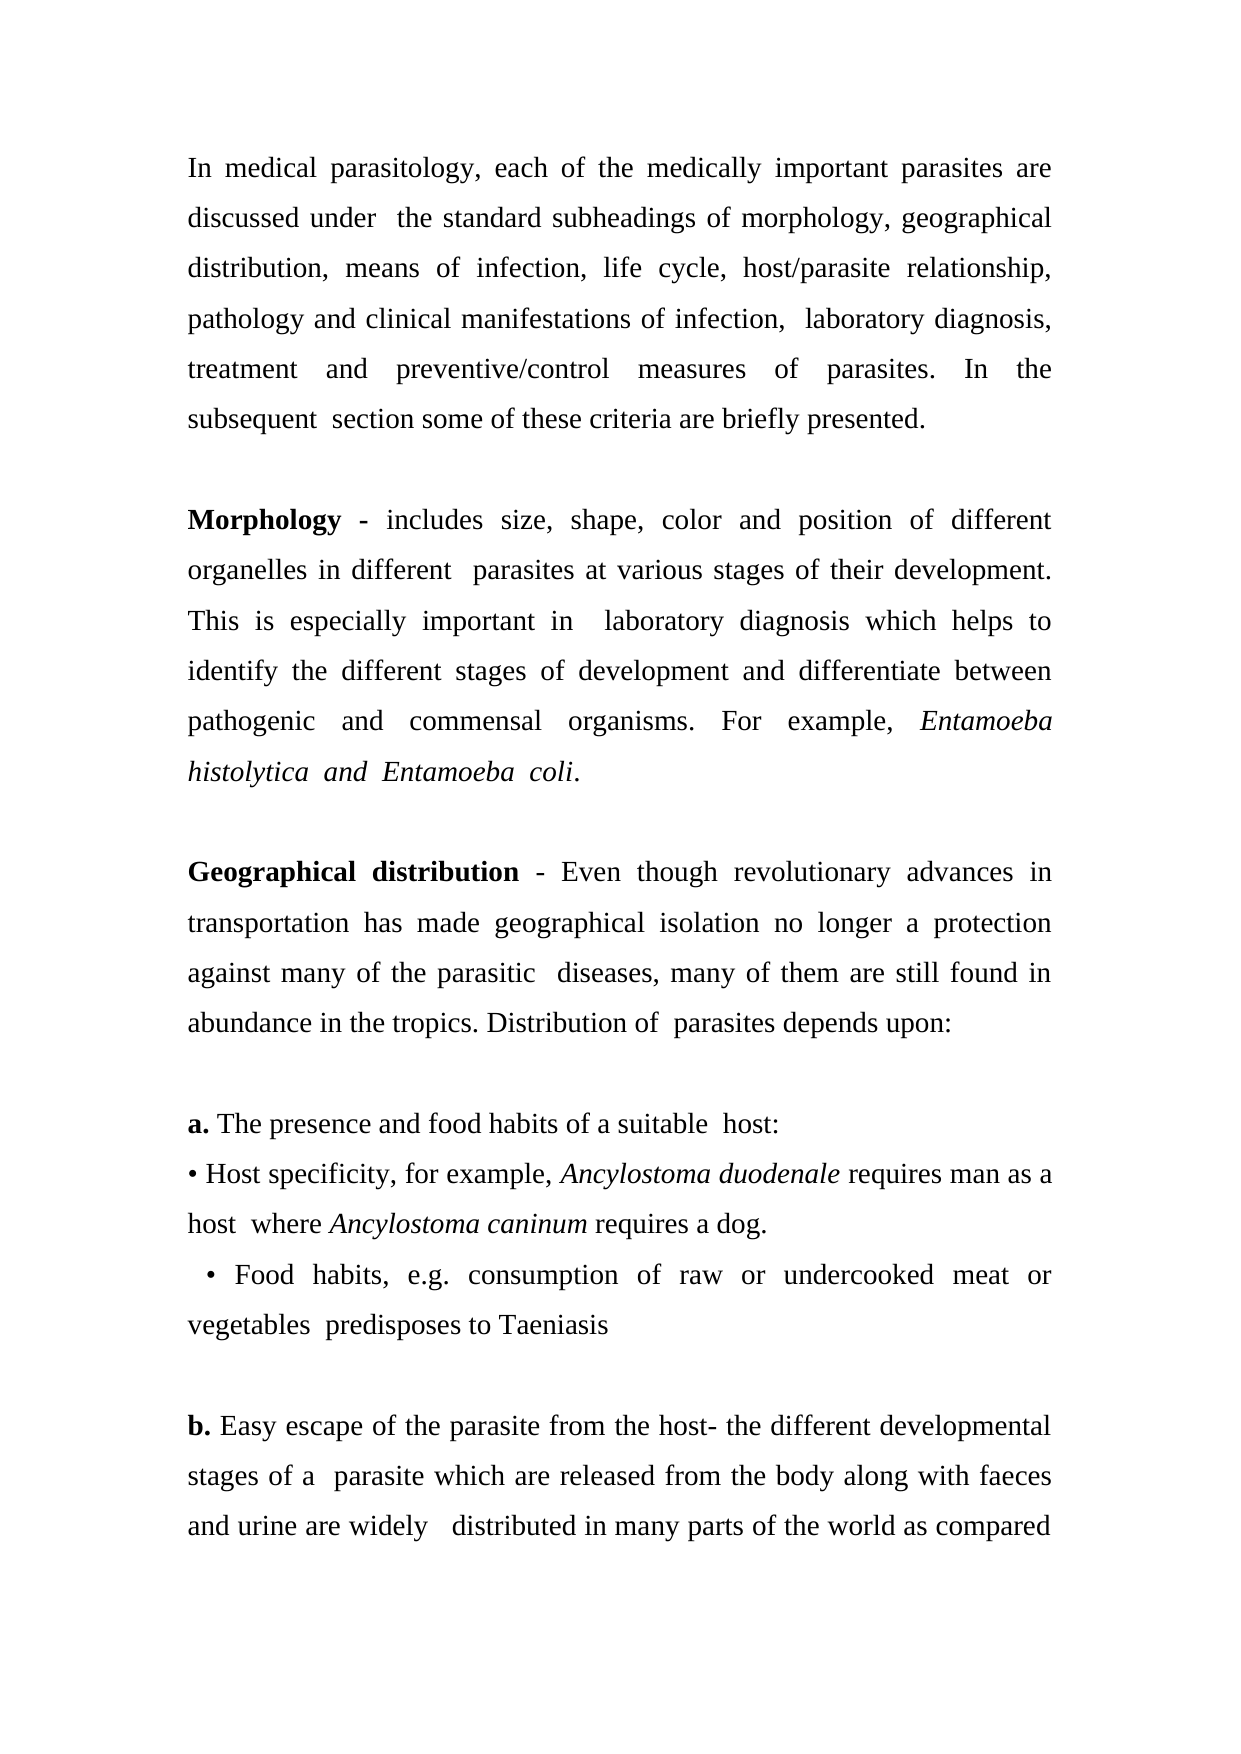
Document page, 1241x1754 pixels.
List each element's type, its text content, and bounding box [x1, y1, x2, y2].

text Geographical distribution - Even though revolutionary advances in transportation has made geographical isolation no longer a protection against many of the parasitic diseases, many of them are still found in abundance in the tropics. Distribution of parasites depends upon: [187, 854, 1053, 1039]
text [187, 1408, 1053, 1542]
text • Food habits, e.g. consumption of raw or undercooked meat or vegetables predisposes to Taeniasis [187, 1257, 1053, 1341]
text Morphology - includes size, shape, color and position of different organelles in different parasites at various stages of their development. This is especially important in laboratory diagnosis which helps to identify the different stages of development and differentiate between pathogenic and commensal organisms. For example, Entamoeba histolytica and Entamoeba coli. [187, 502, 1053, 787]
text • Host specificity, for example, Ancylostoma duodenale requires man as a host where Ancylostoma caninum requires a dog. [187, 1156, 1053, 1240]
text a. The presence and food habits of a suitable host: [187, 1106, 1053, 1139]
text In medical parasitology, each of the medically important parasites are discussed under the standard subheadings of morphology, geographical distribution, means of infection, life cycle, host/parasite relationship, pathology and clinical manifestations of infection, laboratory diagnosis, treatment and preventive/control measures of parasites. In the subsequent section some of these criteria are briefly presented. [187, 150, 1053, 435]
